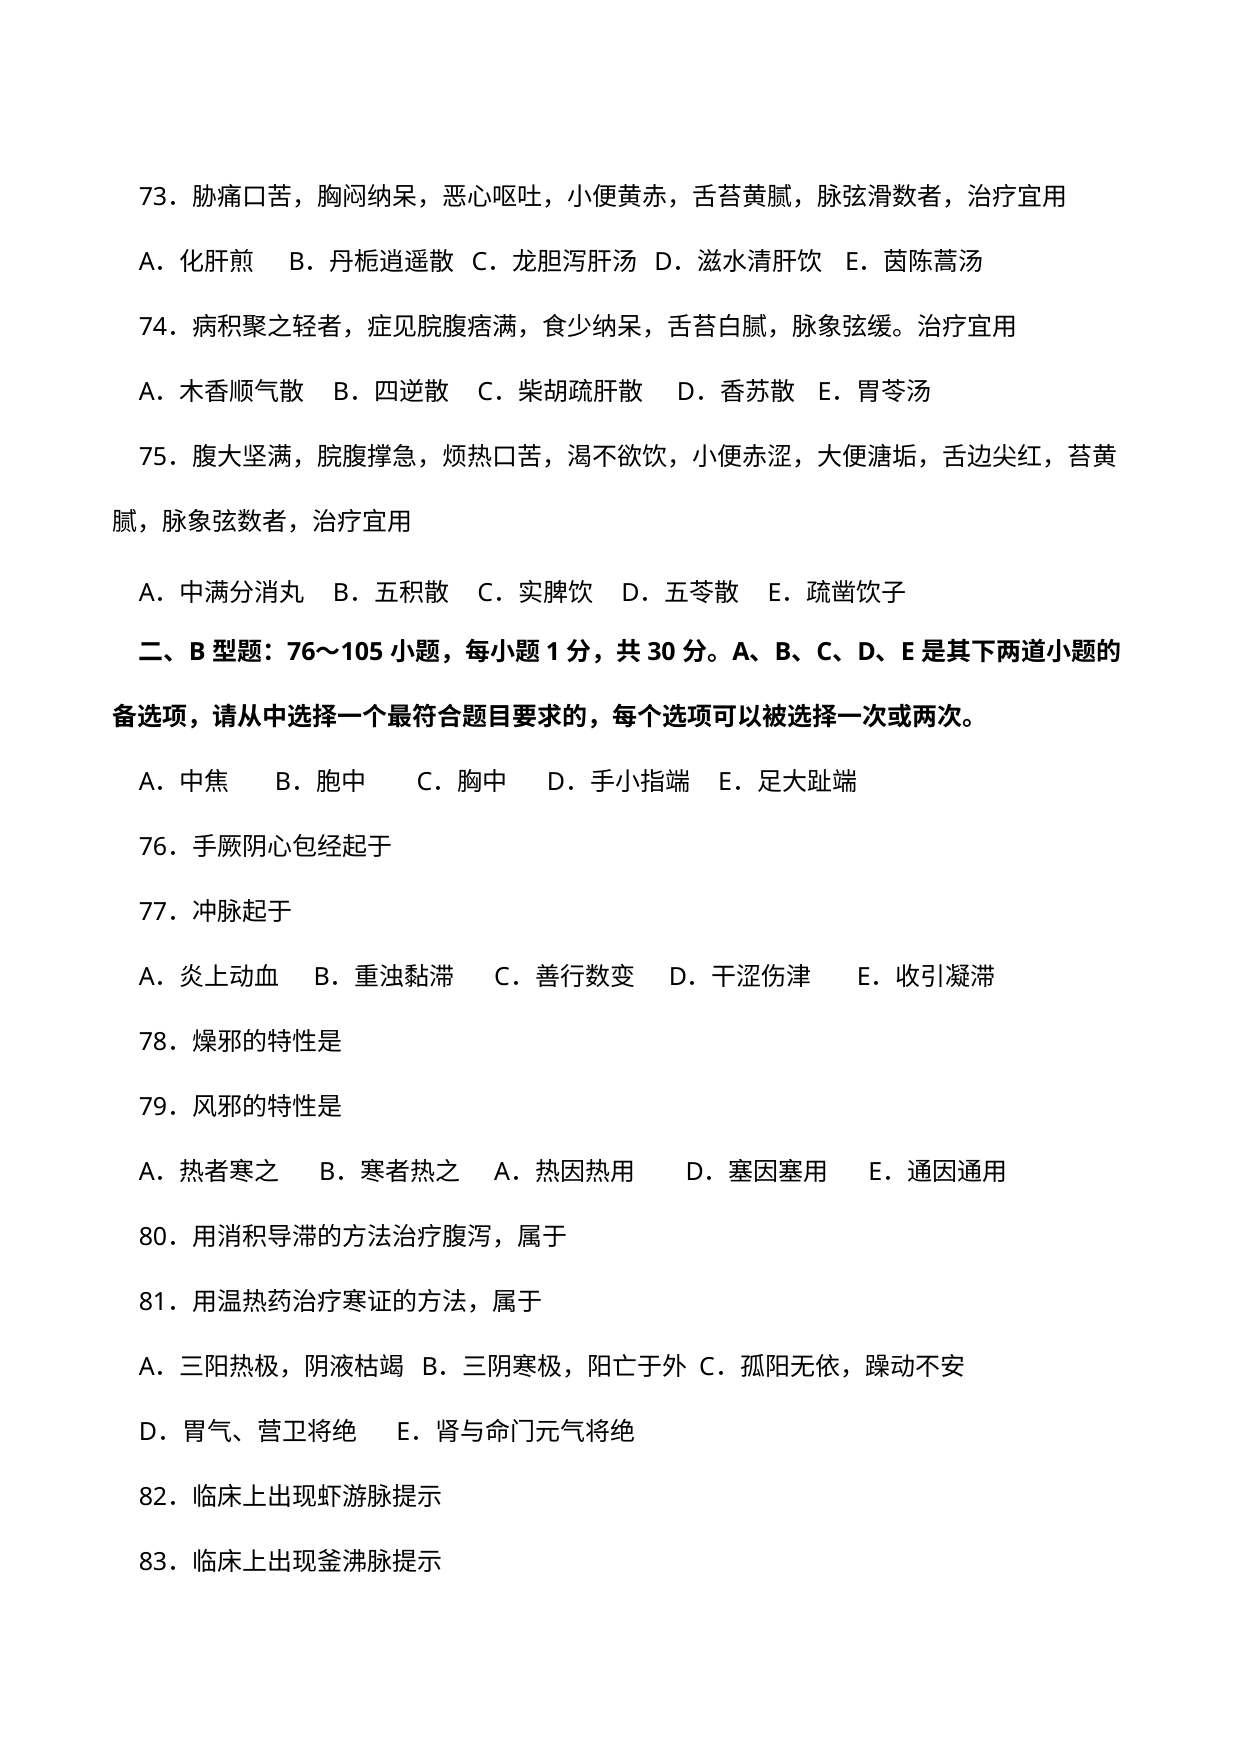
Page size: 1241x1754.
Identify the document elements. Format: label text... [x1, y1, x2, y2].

text 82．临床上出现虾游脉提示 [112, 1462, 1128, 1527]
text 79．风邪的特性是 [112, 1072, 1128, 1137]
text A．三阳热极，阴液枯竭 B．三阴寒极，阳亡于外 C．孤阳无依，躁动不安 [112, 1332, 1128, 1397]
text A．中满分消丸 B．五积散 C．实脾饮 D．五苓散 E．疏凿饮子 [112, 552, 1128, 617]
text A．热者寒之 B．寒者热之 A．热因热用 D．塞因塞用 E．通因通用 [112, 1137, 1128, 1202]
text 73．胁痛口苦，胸闷纳呆，恶心呕吐，小便黄赤，舌苔黄腻，脉弦滑数者，治疗宜用 [112, 162, 1128, 227]
text 81．用温热药治疗寒证的方法，属于 [112, 1267, 1128, 1332]
text 78．燥邪的特性是 [112, 1007, 1128, 1072]
text D．胃气、营卫将绝 E．肾与命门元气将绝 [112, 1397, 1128, 1462]
text 74．病积聚之轻者，症见脘腹痞满，食少纳呆，舌苔白腻，脉象弦缓。治疗宜用 [112, 292, 1128, 357]
text A．木香顺气散 B．四逆散 C．柴胡疏肝散 D．香苏散 E．胃苓汤 [112, 357, 1128, 422]
text 83．临床上出现釜沸脉提示 [112, 1527, 1128, 1592]
text 77．冲脉起于 [112, 877, 1128, 942]
text 二、B 型题：76～105 小题，每小题 1 分，共 30 分。A、B、C、D、E 是其下两道小题的备选项，请从中选择一个最符合题目要求的，每个选项可以被选择一次或两次。 [112, 617, 1128, 747]
text 80．用消积导滞的方法治疗腹泻，属于 [112, 1202, 1128, 1267]
text 75．腹大坚满，脘腹撑急，烦热口苦，渴不欲饮，小便赤涩，大便溏垢，舌边尖红，苔黄腻，脉象弦数者，治疗宜用 [112, 422, 1128, 552]
text A．化肝煎 B．丹栀逍遥散 C．龙胆泻肝汤 D．滋水清肝饮 E．茵陈蒿汤 [112, 227, 1128, 292]
text A．炎上动血 B．重浊黏滞 C．善行数变 D．干涩伤津 E．收引凝滞 [112, 942, 1128, 1007]
text A．中焦 B．胞中 C．胸中 D．手小指端 E．足大趾端 [112, 747, 1128, 812]
text 76．手厥阴心包经起于 [112, 812, 1128, 877]
